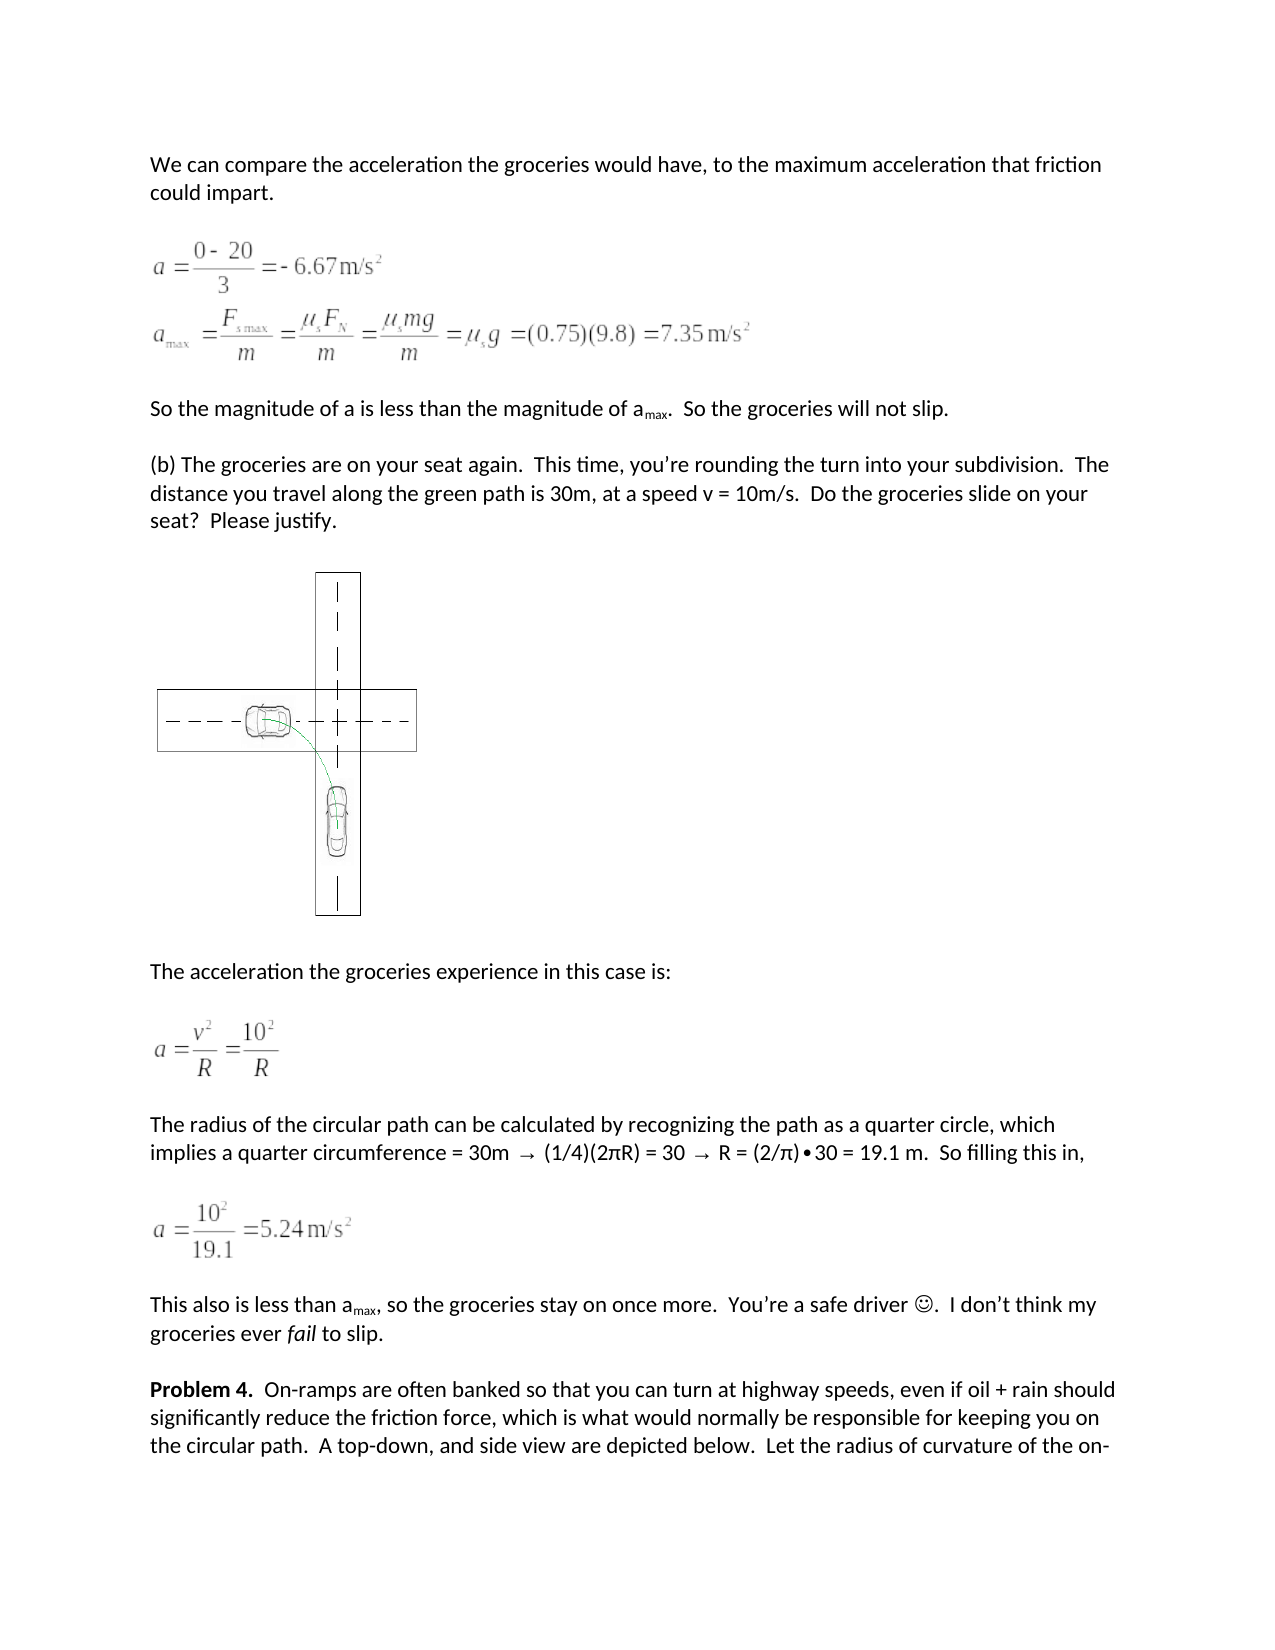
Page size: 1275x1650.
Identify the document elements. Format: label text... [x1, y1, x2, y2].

text So the magnitude of a is less than the magnitude of amax. So the groceries will not slip. [150, 394, 1125, 423]
text This also is less than amax, so the groceries stay on once more. You’re a safe driver . I don’t think my groceries ever fail to slip. [150, 1291, 1125, 1347]
text (b) The groceries are on your seat again. This time, you’re rounding the turn into your subdivision. The distance you travel along the green path is 30m, at a speed v = 10m/s. Do the groceries slide on your seat? Please justify. [150, 451, 1125, 535]
text The acceleration the groceries experience in this case is: [150, 957, 1125, 985]
text We can compare the acceleration the groceries would have, to the maximum acceleration that friction could impart. [150, 150, 1125, 206]
picture [150, 562, 598, 929]
text The radius of the circular path can be calculated by recognizing the path as a quarter circle, which implies a quarter circumference = 30m → (1/4)(2πR) = 30 → R = (2/π)∙30 = 19.1 m. So filling this in, [150, 1110, 1125, 1166]
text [150, 1375, 1125, 1459]
